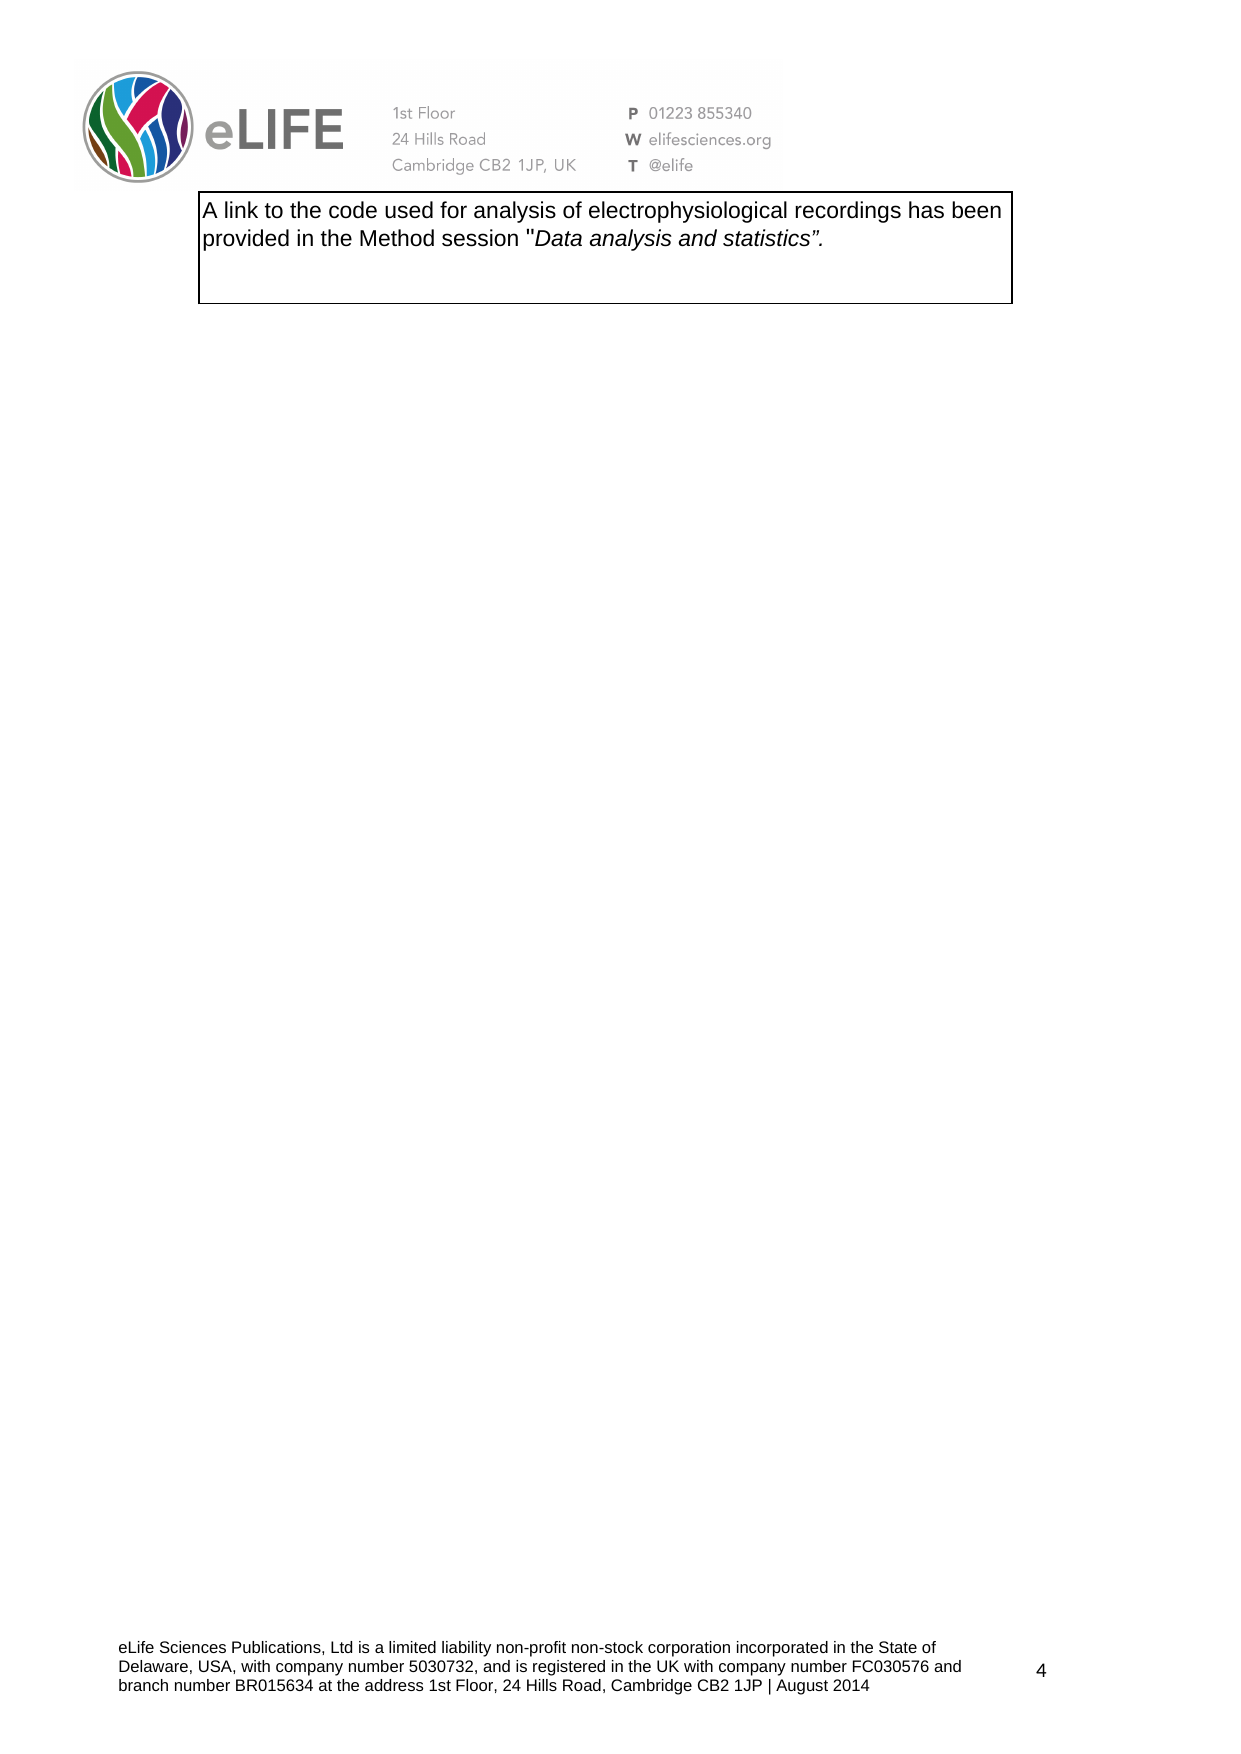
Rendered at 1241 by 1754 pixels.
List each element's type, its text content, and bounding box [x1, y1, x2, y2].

text A link to the code used for analysis of electrophysiological recordings has been provided in the Method session "Data analysis and statistics”. [200, 194, 1011, 254]
picture [73, 59, 784, 191]
